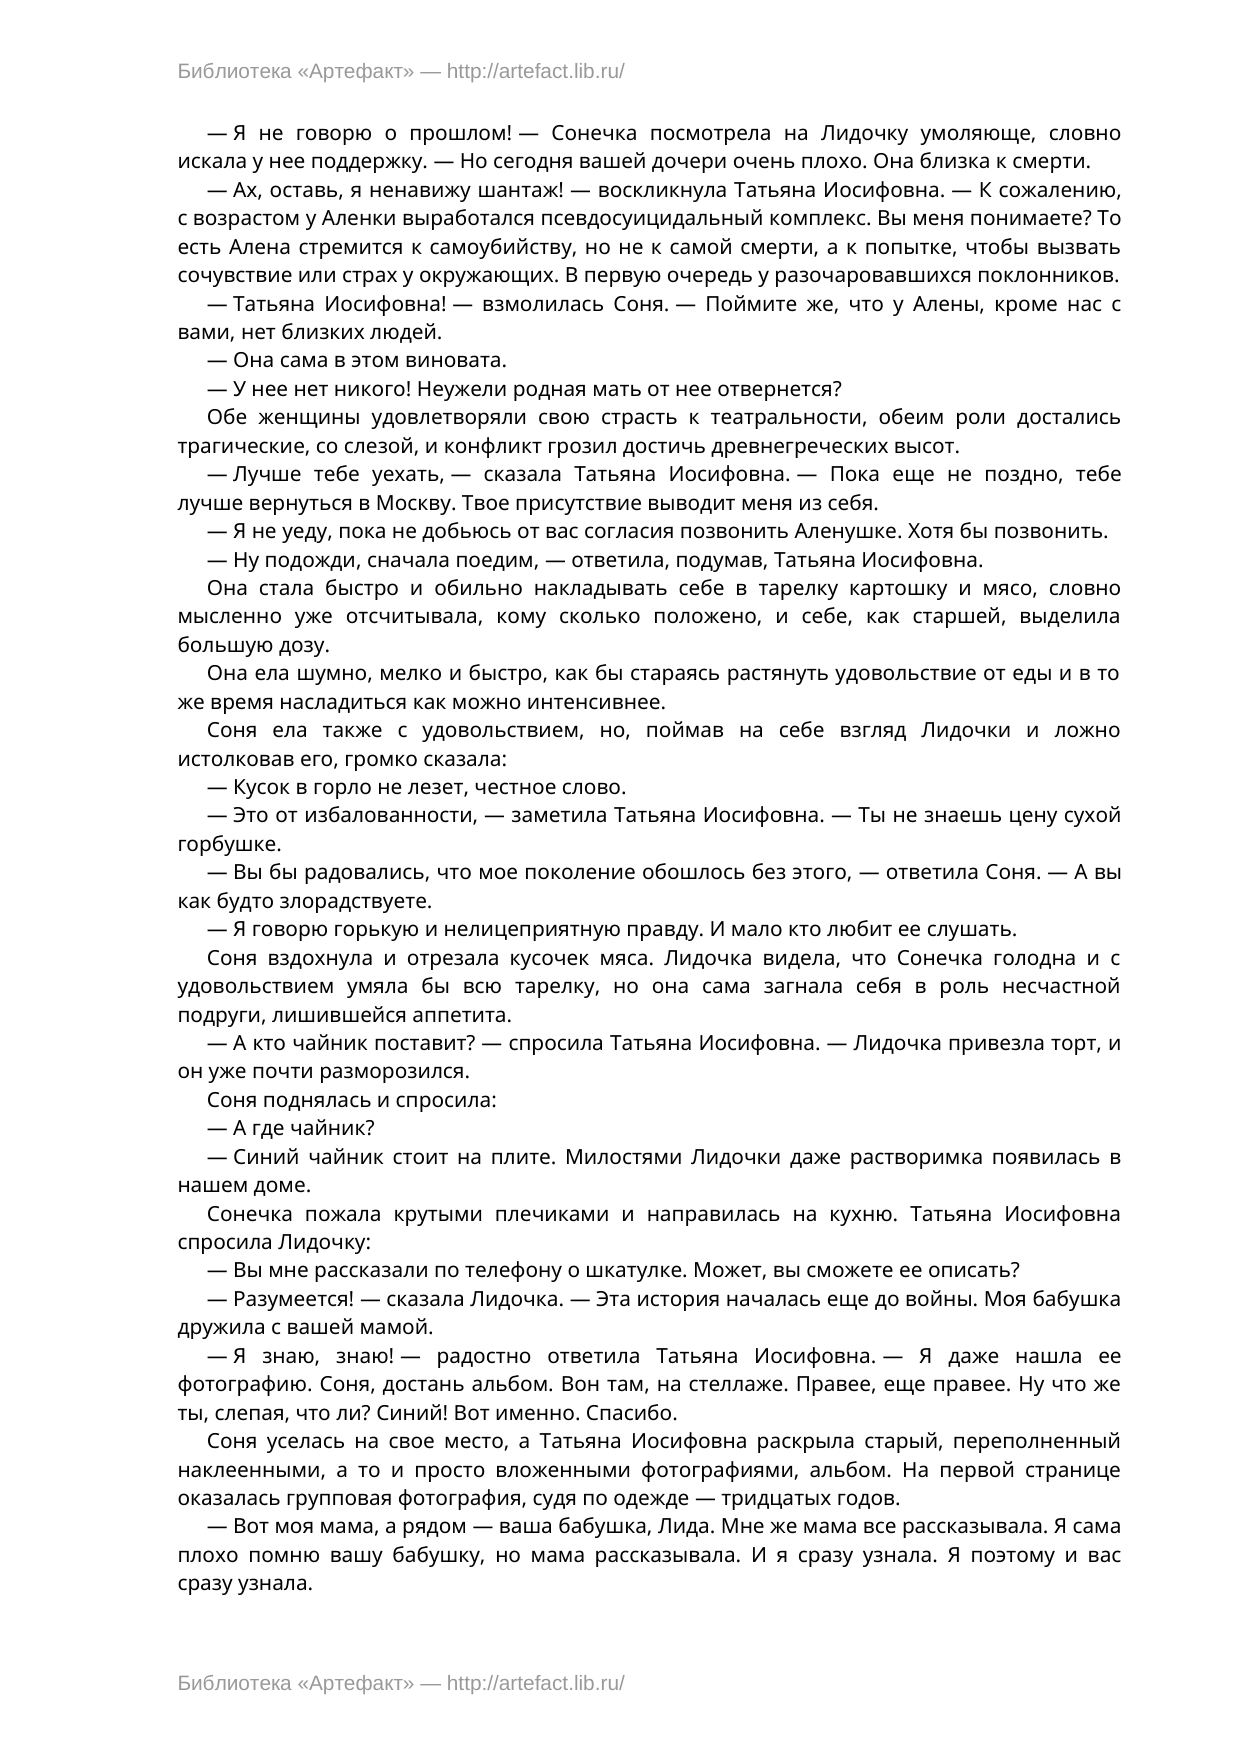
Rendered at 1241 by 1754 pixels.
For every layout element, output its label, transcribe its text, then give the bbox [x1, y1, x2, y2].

text Она ела шумно, мелко и быстро, как бы стараясь растянуть удовольствие от еды и в то же время насладиться как можно интенсивнее. [177, 658, 1122, 715]
text — А где чайник? [177, 1113, 1122, 1142]
text — Вот моя мама, а рядом — ваша бабушка, Лида. Мне же мама все рассказывала. Я сама плохо помню вашу бабушку, но мама рассказывала. И я сразу узнала. Я поэтому и вас сразу узнала. [177, 1512, 1122, 1597]
text Соня вздохнула и отрезала кусочек мяса. Лидочка видела, что Сонечка голодна и с удовольствием умяла бы всю тарелку, но она сама загнала себя в роль несчастной подруги, лишившейся аппетита. [177, 943, 1122, 1028]
text — У нее нет никого! Неужели родная мать от нее отвернется? [177, 374, 1122, 402]
text — Вы бы радовались, что мое поколение обошлось без этого, — ответила Соня. — А вы как будто злорадствуете. [177, 857, 1122, 914]
text Соня уселась на свое место, а Татьяна Иосифовна раскрыла старый, переполненный наклеенными, а то и просто вложенными фотографиями, альбом. На первой странице оказалась групповая фотография, судя по одежде — тридцатых годов. [177, 1426, 1122, 1512]
text — Я не уеду, пока не добьюсь от вас согласия позвонить Аленушке. Хотя бы позвонить. [177, 516, 1122, 545]
text — Это от избалованности, — заметила Татьяна Иосифовна. — Ты не знаешь цену сухой горбушке. [177, 801, 1122, 857]
text — Ах, оставь, я ненавижу шантаж! — воскликнула Татьяна Иосифовна. — К сожалению, с возрастом у Аленки выработался псевдосуицидальный комплекс. Вы меня понимаете? То есть Алена стремится к самоубийству, но не к самой смерти, а к попытке, чтобы вызвать сочувствие или страх у окружающих. В первую очередь у разочаровавшихся поклонников. [177, 175, 1122, 289]
text Соня ела также с удовольствием, но, поймав на себе взгляд Лидочки и ложно истолковав его, громко сказала: [177, 715, 1122, 772]
text Она стала быстро и обильно накладывать себе в тарелку картошку и мясо, словно мысленно уже отсчитывала, кому сколько положено, и себе, как старшей, выделила большую дозу. [177, 573, 1122, 658]
text — Вы мне рассказали по телефону о шкатулке. Может, вы сможете ее описать? [177, 1256, 1122, 1284]
text — Татьяна Иосифовна! — взмолилась Соня. — Поймите же, что у Алены, кроме нас с вами, нет близких людей. [177, 289, 1122, 346]
text — Ну подожди, сначала поедим, — ответила, подумав, Татьяна Иосифовна. [177, 545, 1122, 573]
text Соня поднялась и спросила: [177, 1085, 1122, 1113]
text Обе женщины удовлетворяли свою страсть к театральности, обеим роли достались трагические, со слезой, и конфликт грозил достичь древнегреческих высот. [177, 402, 1122, 459]
text — Я говорю горькую и нелицеприятную правду. И мало кто любит ее слушать. [177, 914, 1122, 943]
text — Разумеется! — сказала Лидочка. — Эта история началась еще до войны. Моя бабушка дружила с вашей мамой. [177, 1284, 1122, 1341]
text — А кто чайник поставит? — спросила Татьяна Иосифовна. — Лидочка привезла торт, и он уже почти разморозился. [177, 1028, 1122, 1085]
text — Лучше тебе уехать, — сказала Татьяна Иосифовна. — Пока еще не поздно, тебе лучше вернуться в Москву. Твое присутствие выводит меня из себя. [177, 459, 1122, 516]
text — Синий чайник стоит на плите. Милостями Лидочки даже растворимка появилась в нашем доме. [177, 1142, 1122, 1199]
text — Я не говорю о прошлом! — Сонечка посмотрела на Лидочку умоляюще, словно искала у нее поддержку. — Но сегодня вашей дочери очень плохо. Она близка к смерти. [177, 118, 1122, 175]
text — Я знаю, знаю! — радостно ответила Татьяна Иосифовна. — Я даже нашла ее фотографию. Соня, достань альбом. Вон там, на стеллаже. Правее, еще правее. Ну что же ты, слепая, что ли? Синий! Вот именно. Спасибо. [177, 1341, 1122, 1426]
text — Кусок в горло не лезет, честное слово. [177, 772, 1122, 801]
text Сонечка пожала крутыми плечиками и направилась на кухню. Татьяна Иосифовна спросила Лидочку: [177, 1199, 1122, 1256]
text — Она сама в этом виновата. [177, 346, 1122, 374]
